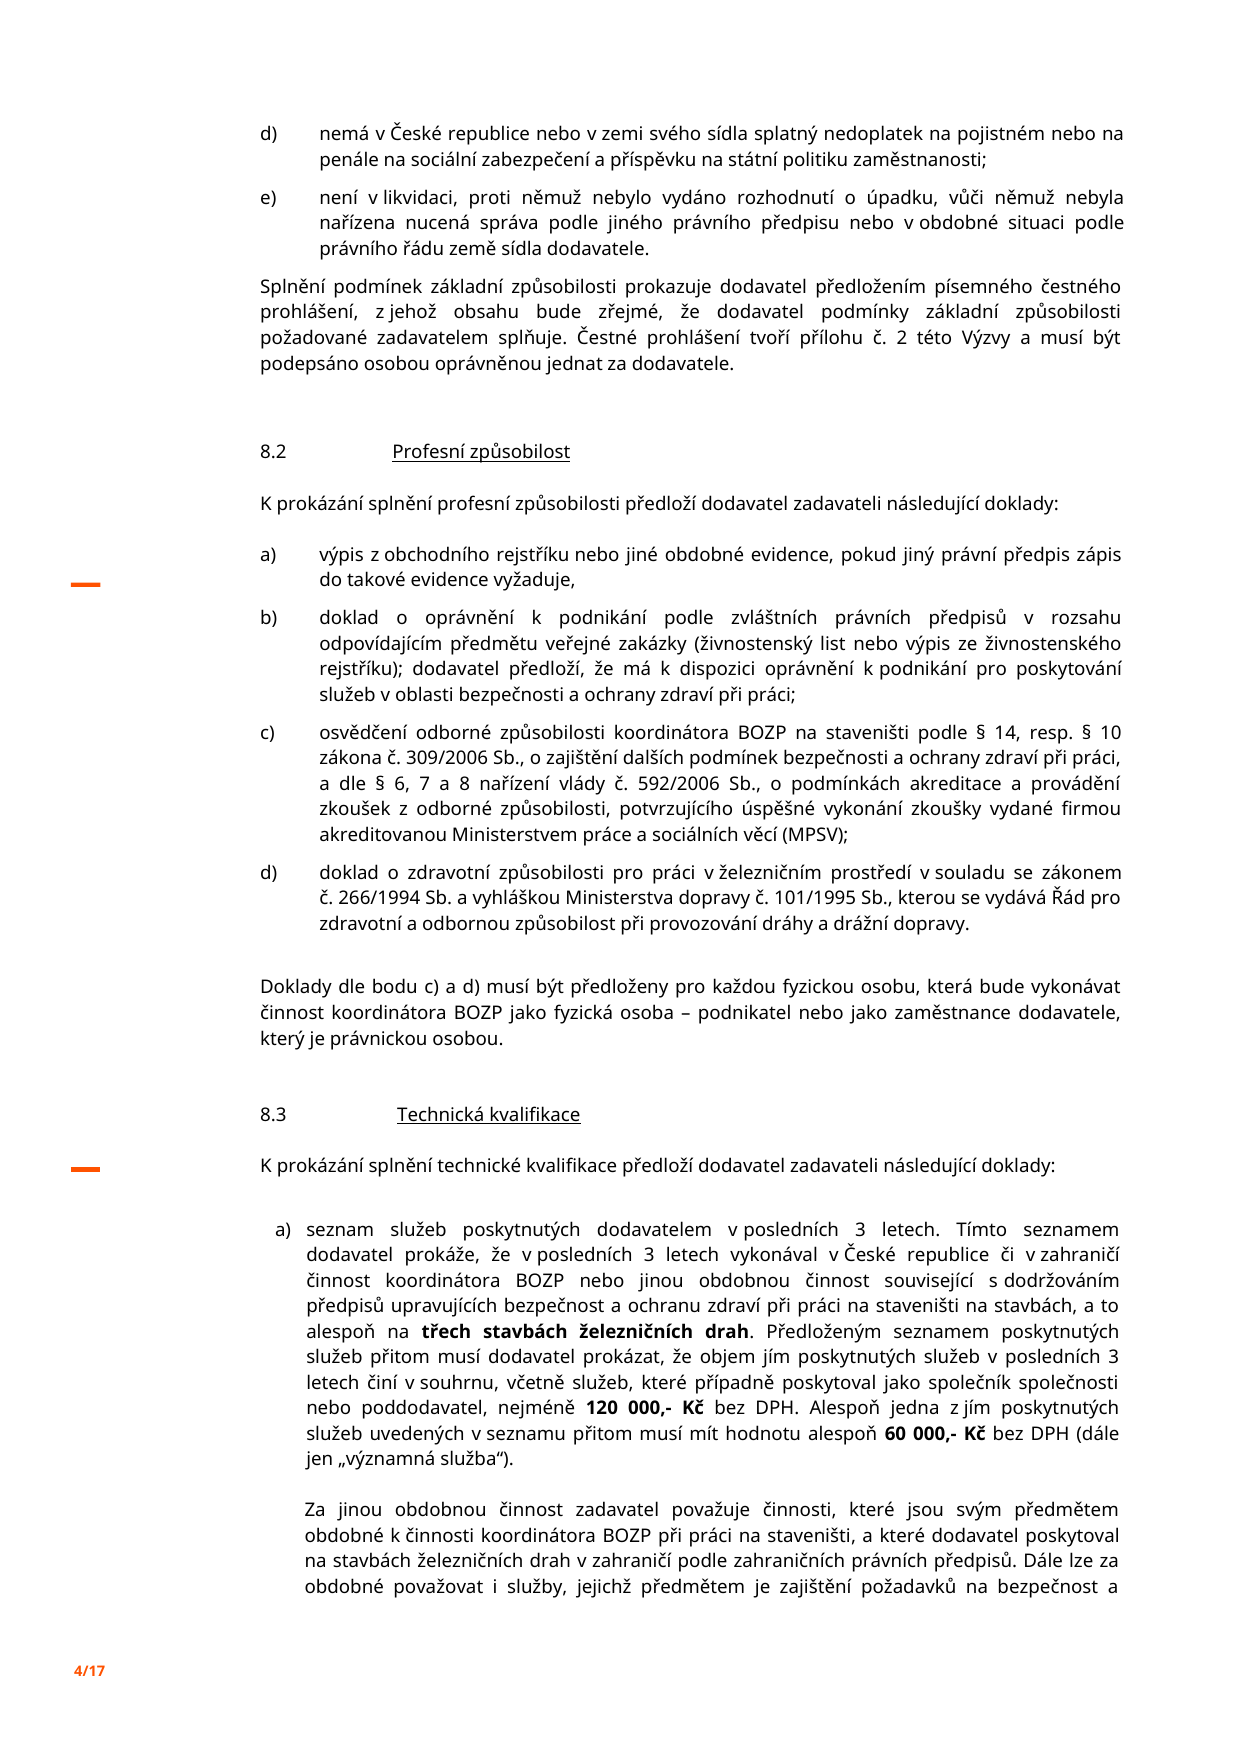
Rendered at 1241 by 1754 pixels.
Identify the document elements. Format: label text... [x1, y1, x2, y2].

text K prokázání splnění technické kvalifikace předloží dodavatel zadavateli následující doklady: [260, 1152, 1122, 1178]
text K prokázání splnění profesní způsobilosti předloží dodavatel zadavateli následující doklady: [260, 490, 1122, 515]
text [304, 1497, 1120, 1599]
text b) doklad o oprávnění k podnikání podle zvláštních právních předpisů v rozsahu odpovídajícím předmětu veřejné zakázky (živnostenský list nebo výpis ze živnostenského rejstříku); dodavatel předloží, že má k dispozici oprávnění k podnikání pro poskytování služeb v oblasti bezpečnosti a ochrany zdraví při práci; [260, 604, 1122, 707]
text d) nemá v České republice nebo v zemi svého sídla splatný nedoplatek na pojistném nebo na penále na sociální zabezpečení a příspěvku na státní politiku zaměstnanosti; [260, 121, 1124, 172]
text a) výpis z obchodního rejstříku nebo jiné obdobné evidence, pokud jiný právní předpis zápis do takové evidence vyžaduje, [260, 541, 1122, 592]
list seznam služeb poskytnutých dodavatelem v posledních 3 letech. Tímto seznamem dodavatel prokáže, že v posledních 3 letech vykonával v České republice či v zahraničí činnost koordinátora BOZP nebo jinou obdobnou činnost související s dodržováním předpisů upravujících bezpečnost a ochranu zdraví při práci na staveništi na stavbách, a to alespoň na třech stavbách železničních drah. Předloženým seznamem poskytnutých služeb přitom musí dodavatel prokázat, že objem jím poskytnutých služeb v posledních 3 letech činí v souhrnu, včetně služeb, které případně poskytoval jako společník společnosti nebo poddodavatel, nejméně 120 000,- Kč bez DPH. Alespoň jedna z jím poskytnutých služeb uvedených v seznamu přitom musí mít hodnotu alespoň 60 000,- Kč bez DPH (dále jen „významná služba“). [275, 1216, 1120, 1471]
text d) doklad o zdravotní způsobilosti pro práci v železničním prostředí v souladu se zákonem č. 266/1994 Sb. a vyhláškou Ministerstva dopravy č. 101/1995 Sb., kterou se vydává Řád pro zdravotní a odbornou způsobilost při provozování dráhy a drážní dopravy. [260, 859, 1122, 936]
text Splnění podmínek základní způsobilosti prokazuje dodavatel předložením písemného čestného prohlášení, z jehož obsahu bude zřejmé, že dodavatel podmínky základní způsobilosti požadované zadavatelem splňuje. Čestné prohlášení tvoří přílohu č. 2 této Výzvy a musí být podepsáno osobou oprávněnou jednat za dodavatele. [260, 273, 1122, 375]
text e) není v likvidaci, proti němuž nebylo vydáno rozhodnutí o úpadku, vůči němuž nebyla nařízena nucená správa podle jiného právního předpisu nebo v obdobné situaci podle právního řádu země sídla dodavatele. [260, 184, 1124, 261]
list Technická kvalifikace [260, 1101, 1122, 1127]
text c) osvědčení odborné způsobilosti koordinátora BOZP na staveništi podle § 14, resp. § 10 zákona č. 309/2006 Sb., o zajištění dalších podmínek bezpečnosti a ochrany zdraví při práci, a dle § 6, 7 a 8 nařízení vlády č. 592/2006 Sb., o podmínkách akreditace a provádění zkoušek z odborné způsobilosti, potvrzujícího úspěšné vykonání zkoušky vydané firmou akreditovanou Ministerstvem práce a sociálních věcí (MPSV); [260, 719, 1122, 847]
text Doklady dle bodu c) a d) musí být předloženy pro každou fyzickou osobu, která bude vykonávat činnost koordinátora BOZP jako fyzická osoba – podnikatel nebo jako zaměstnance dodavatele, který je právnickou osobou. [260, 974, 1122, 1050]
list Profesní způsobilost [260, 439, 1122, 464]
